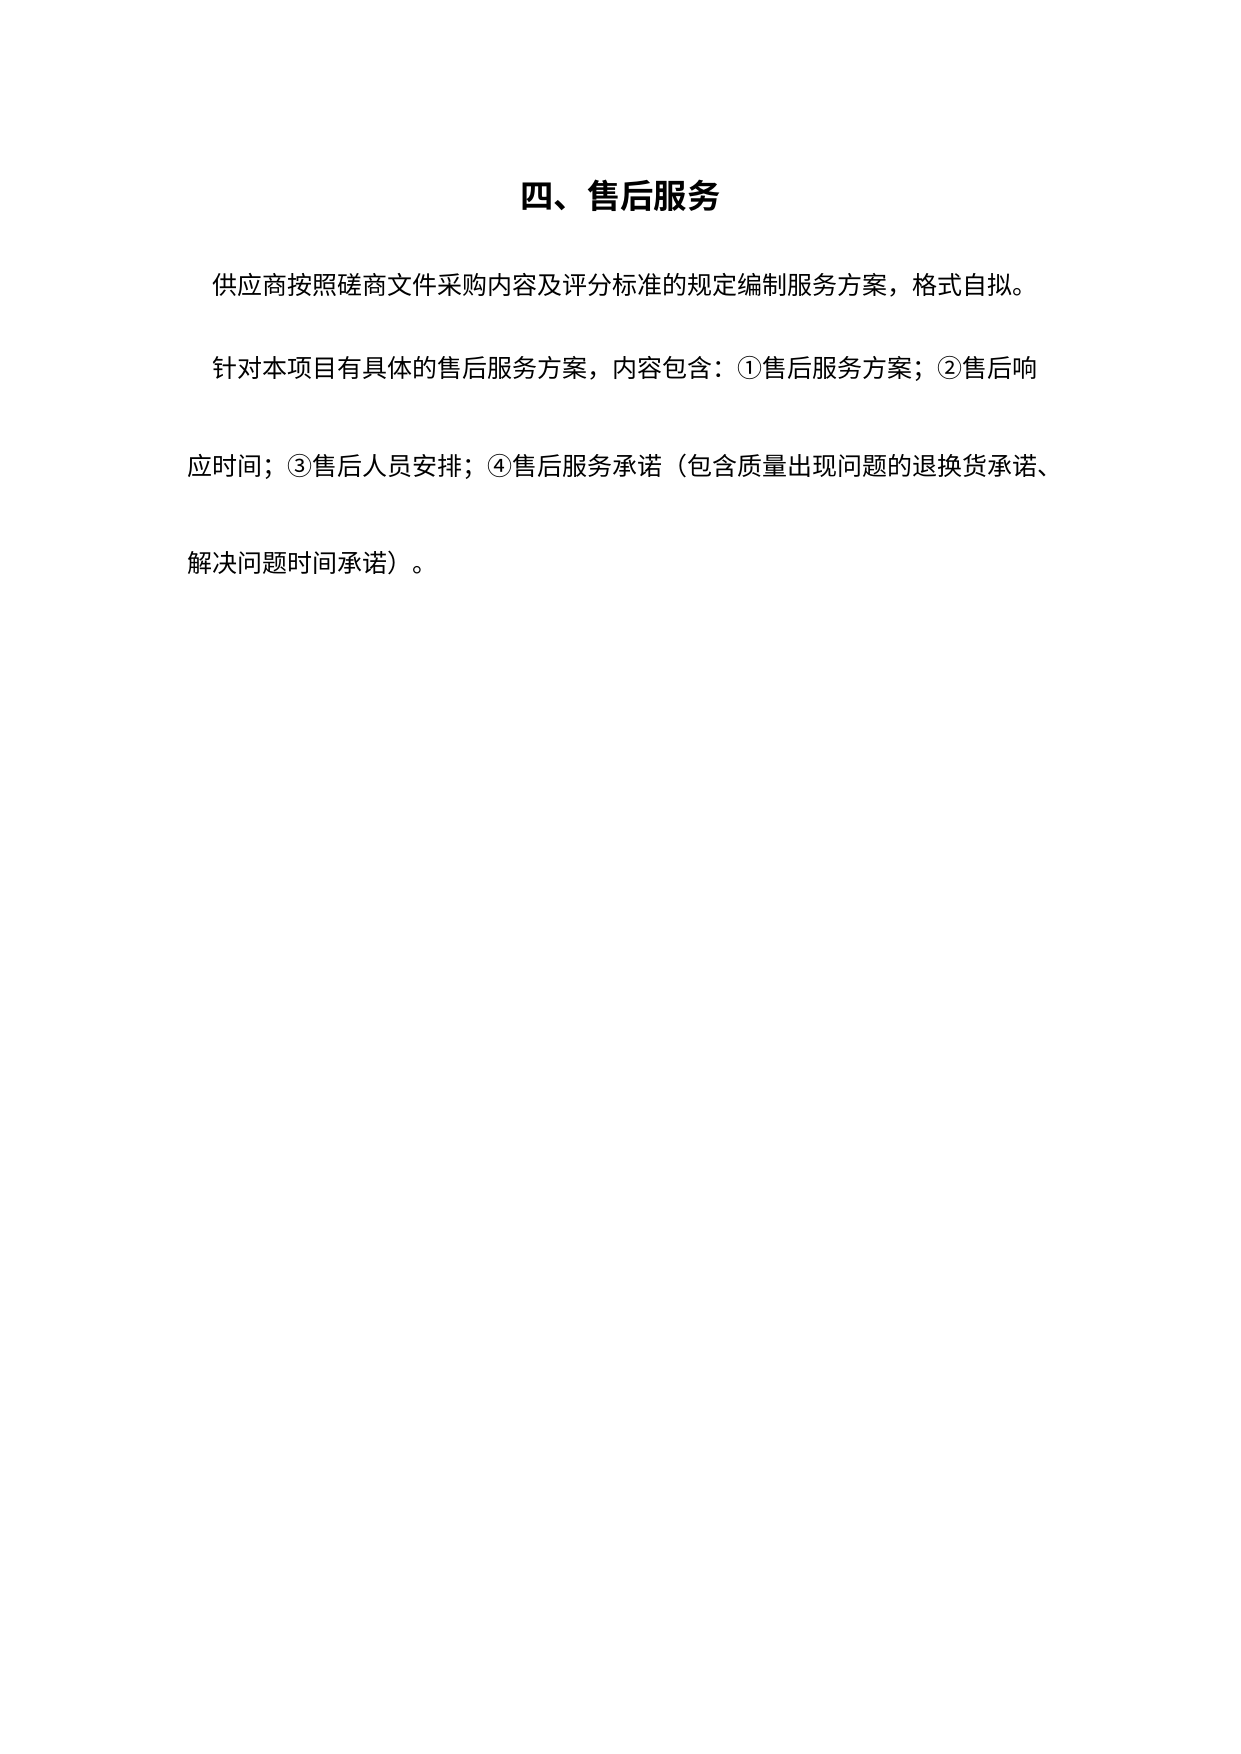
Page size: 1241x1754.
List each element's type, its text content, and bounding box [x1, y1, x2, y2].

list 供应商按照磋商文件采购内容及评分标准的规定编制服务方案，格式自拟。 [187, 251, 1053, 316]
list 针对本项目有具体的售后服务方案，内容包含：①售后服务方案；②售后响应时间；③售后人员安排；④售后服务承诺（包含质量出现问题的退换货承诺、解决问题时间承诺）。 [187, 334, 1053, 594]
list 四、售后服务 [187, 162, 1053, 227]
